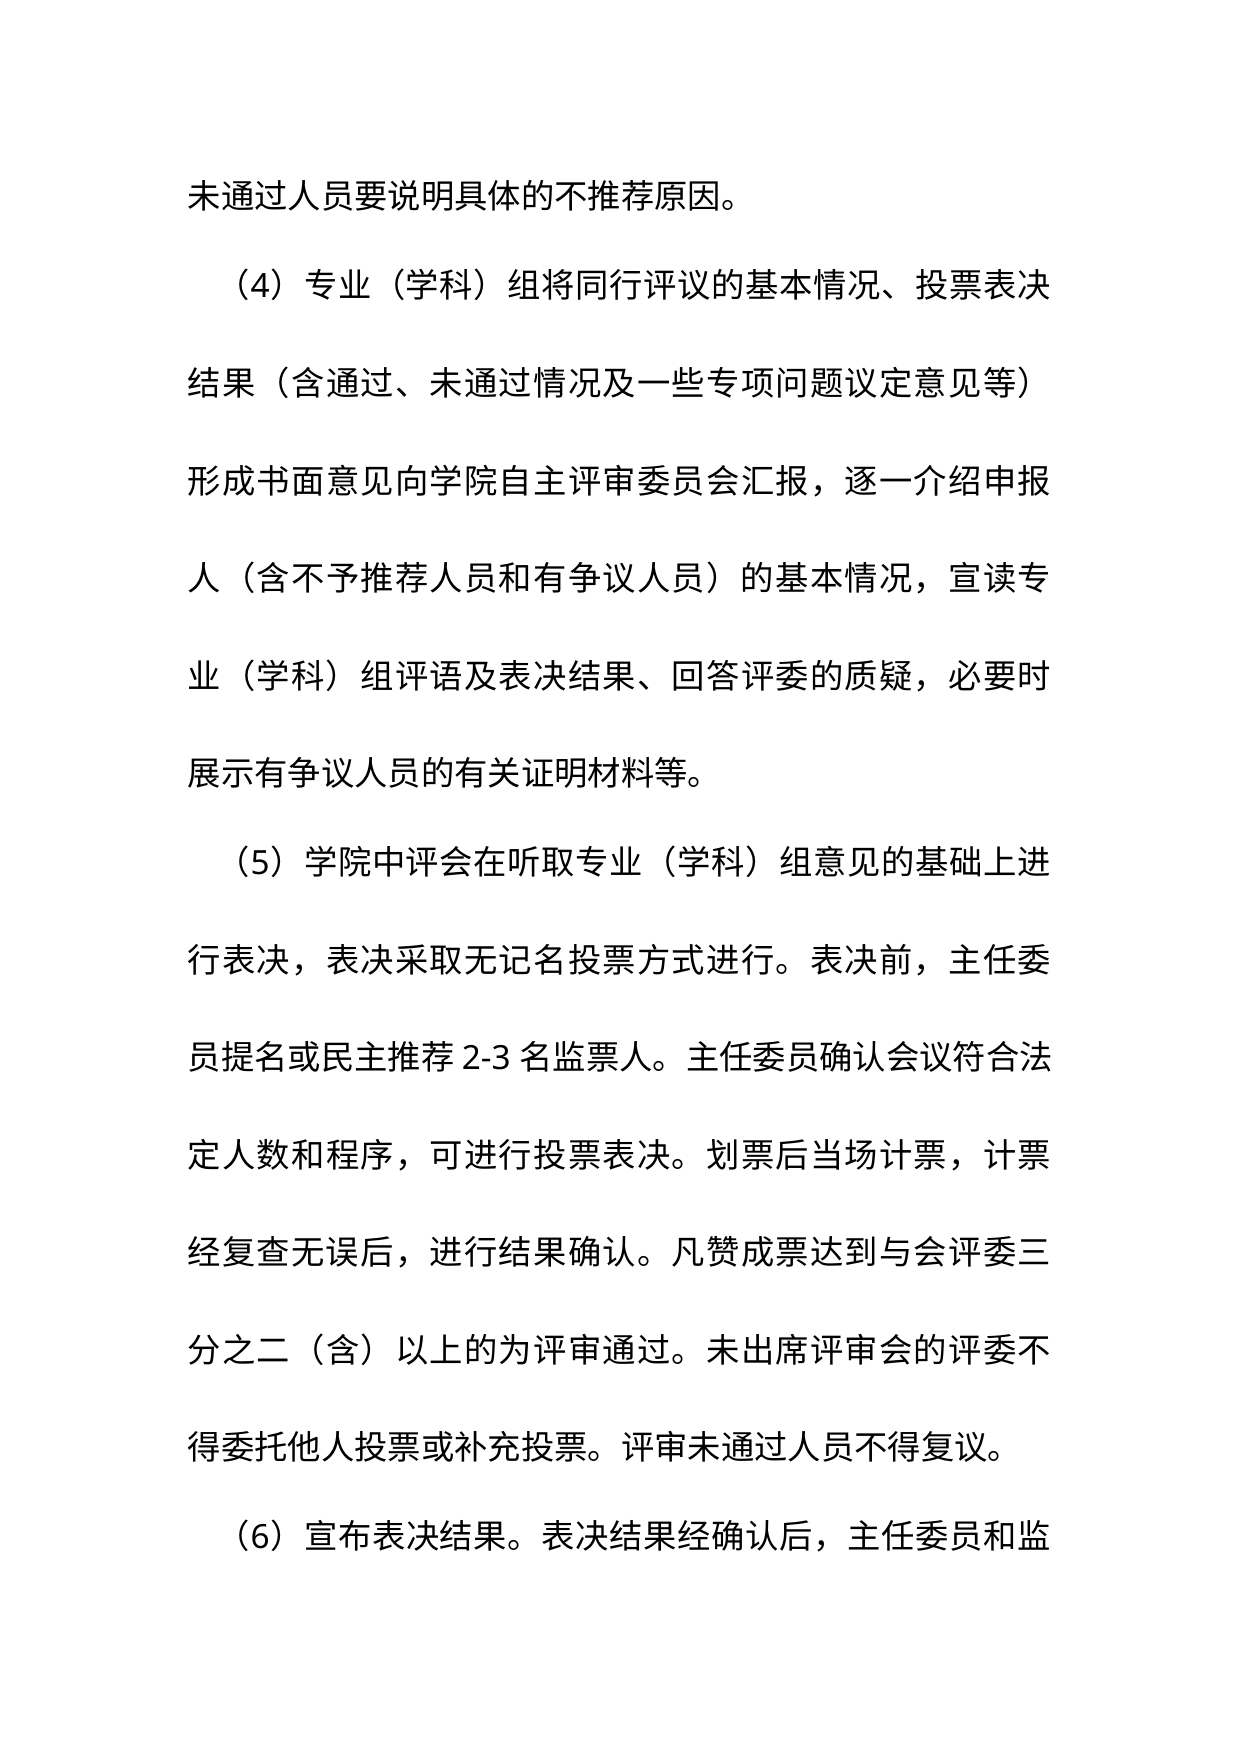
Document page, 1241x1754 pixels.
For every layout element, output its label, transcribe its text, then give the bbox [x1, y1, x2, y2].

text （5）学院中评会在听取专业（学科）组意见的基础上进行表决，表决采取无记名投票方式进行。表决前，主任委员提名或民主推荐 2-3 名监票人。主任委员确认会议符合法定人数和程序，可进行投票表决。划票后当场计票，计票经复查无误后，进行结果确认。凡赞成票达到与会评委三分之二（含）以上的为评审通过。未出席评审会的评委不得委托他人投票或补充投票。评审未通过人员不得复议。 [187, 828, 1053, 1478]
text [187, 162, 1053, 227]
text （4）专业（学科）组将同行评议的基本情况、投票表决结果（含通过、未通过情况及一些专项问题议定意见等），形成书面意见向学院自主评审委员会汇报，逐一介绍申报人（含不予推荐人员和有争议人员）的基本情况，宣读专业（学科）组评语及表决结果、回答评委的质疑，必要时展示有争议人员的有关证明材料等。 [187, 251, 1053, 803]
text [187, 1502, 1053, 1567]
